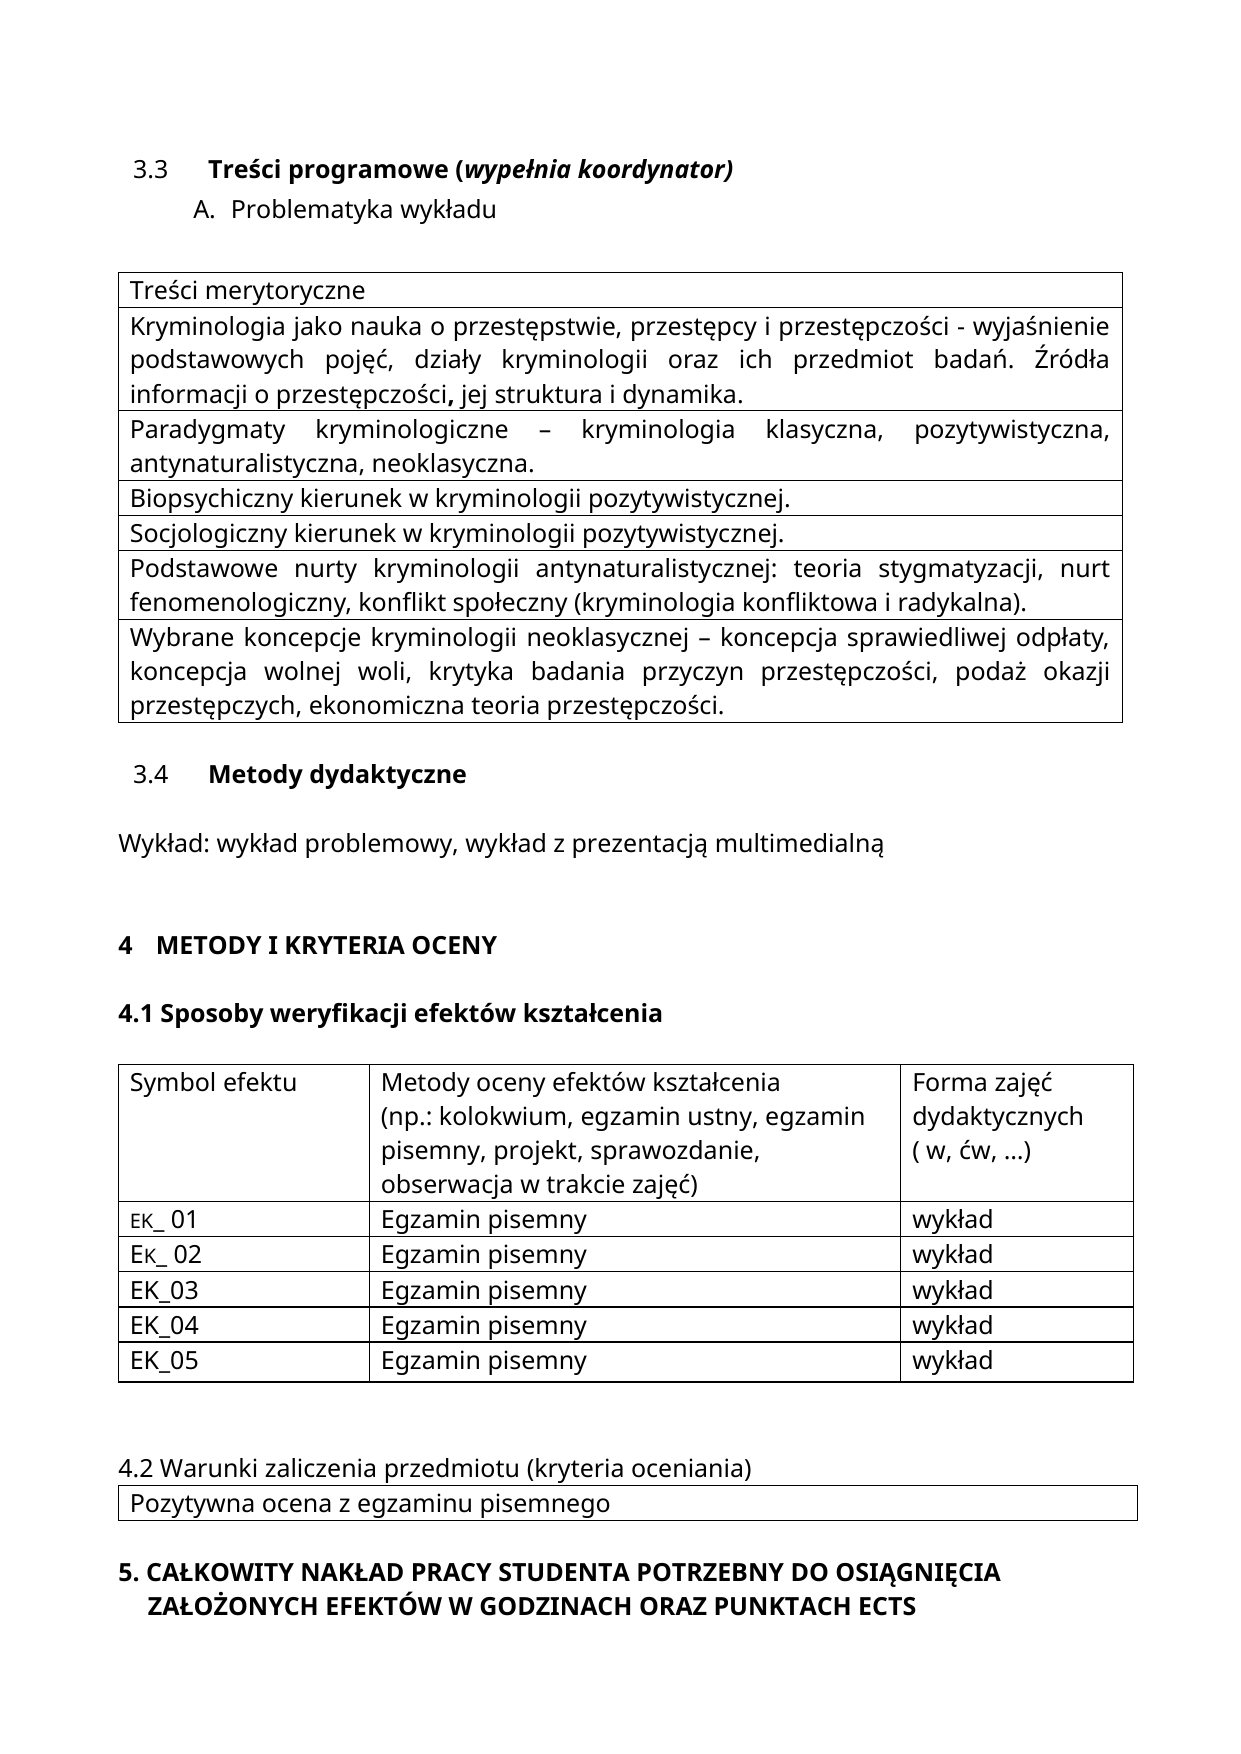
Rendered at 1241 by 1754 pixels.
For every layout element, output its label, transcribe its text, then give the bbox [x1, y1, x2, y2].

list Metody dydaktyczne [133, 757, 1122, 791]
table_cell Paradygmaty kryminologiczne – kryminologia klasyczna, pozytywistyczna, antynaturalistyczna, neoklasyczna. [119, 411, 1122, 479]
table_cell Kryminologia jako nauka o przestępstwie, przestępcy i przestępczości - wyjaśnienie podstawowych pojęć, działy kryminologii oraz ich przedmiot badań. Źródła informacji o przestępczości, jej struktura i dynamika. [119, 308, 1122, 410]
table_cell Socjologiczny kierunek w kryminologii pozytywistycznej. [119, 516, 1122, 550]
table_cell wykład [901, 1308, 1133, 1341]
table_cell Egzamin pisemny [370, 1308, 900, 1341]
table_header Treści merytoryczne [119, 273, 1122, 307]
text 4.1 Sposoby weryfikacji efektów kształcenia [118, 996, 1122, 1030]
table_cell Biopsychiczny kierunek w kryminologii pozytywistycznej. [119, 481, 1122, 514]
text 4.2 Warunki zaliczenia przedmiotu (kryteria oceniania) [118, 1451, 1122, 1485]
table_cell EK_03 [119, 1272, 369, 1306]
table_cell ek_ 01 [119, 1202, 369, 1236]
text 5. CAŁKOWITY NAKŁAD PRACY STUDENTA POTRZEBNY DO OSIĄGNIĘCIA ZAŁOŻONYCH EFEKTÓW W GODZINACH ORAZ PUNKTACH ECTS [118, 1555, 1122, 1623]
table_cell Egzamin pisemny [370, 1202, 900, 1236]
table_cell wykład [901, 1343, 1133, 1381]
table_cell Wybrane koncepcje kryminologii neoklasycznej – koncepcja sprawiedliwej odpłaty, koncepcja wolnej woli, krytyka badania przyczyn przestępczości, podaż okazji przestępczych, ekonomiczna teoria przestępczości. [119, 620, 1122, 722]
table_cell EK_04 [119, 1308, 369, 1341]
table_cell wykład [901, 1272, 1133, 1306]
list Problematyka wykładu [193, 191, 1122, 225]
text Wykład: wykład problemowy, wykład z prezentacją multimedialną [118, 825, 1122, 859]
list METODY I KRYTERIA OCENY [118, 927, 1122, 962]
table_cell Podstawowe nurty kryminologii antynaturalistycznej: teoria stygmatyzacji, nurt fenomenologiczny, konflikt społeczny (kryminologia konfliktowa i radykalna). [119, 551, 1122, 619]
table_cell EK_05 [119, 1343, 369, 1381]
table_header Symbol efektu [119, 1065, 369, 1201]
table_header Pozytywna ocena z egzaminu pisemnego [119, 1486, 1137, 1520]
table_cell wykład [901, 1237, 1133, 1271]
table_cell Ek_ 02 [119, 1237, 369, 1271]
table_cell wykład [901, 1202, 1133, 1236]
table_cell Egzamin pisemny [370, 1237, 900, 1271]
list Treści programowe (wypełnia koordynator) [133, 152, 1122, 186]
table_cell Egzamin pisemny [370, 1343, 900, 1381]
table_header Forma zajęć dydaktycznych ( w, ćw, …) [901, 1065, 1133, 1201]
table_header Metody oceny efektów kształcenia (np.: kolokwium, egzamin ustny, egzamin pisemny, projekt, sprawozdanie, obserwacja w trakcie zajęć) [370, 1065, 900, 1201]
table_cell Egzamin pisemny [370, 1272, 900, 1306]
